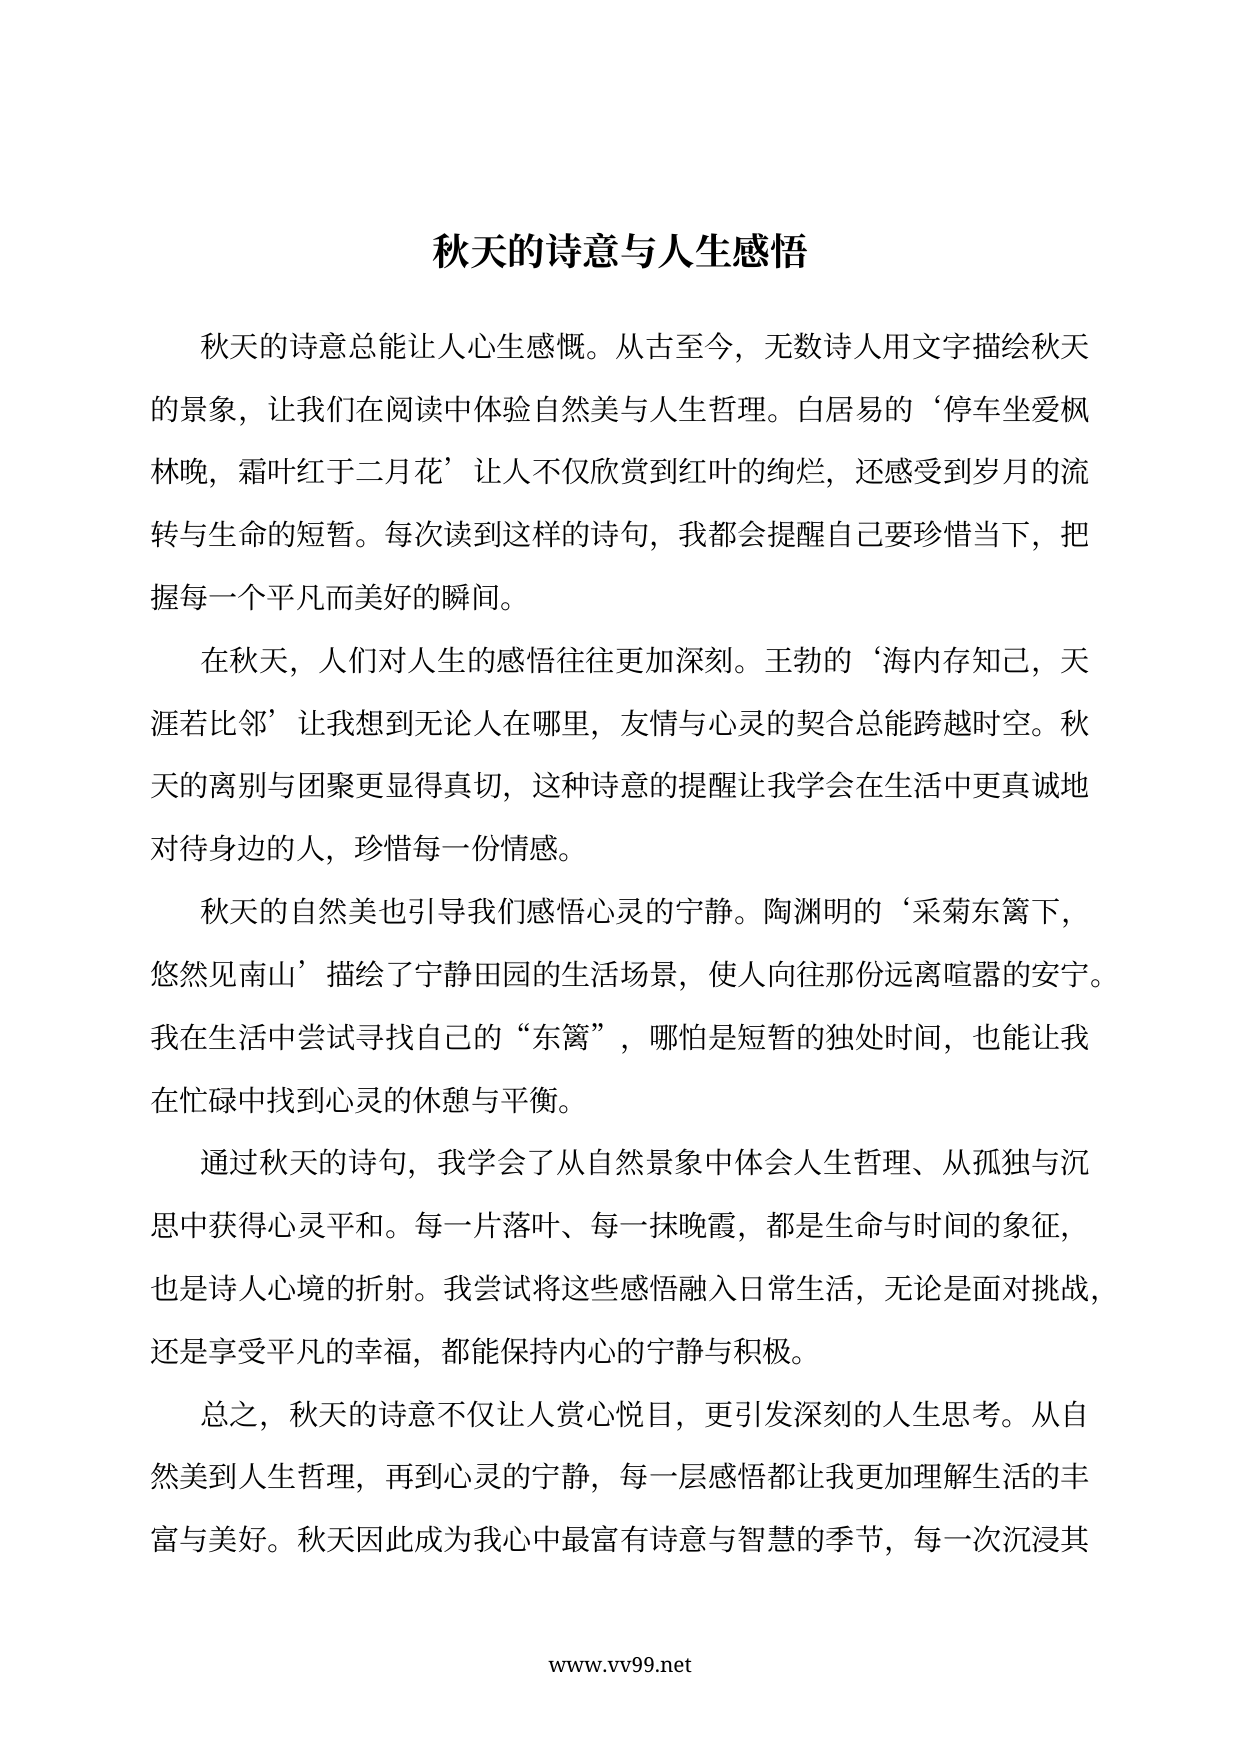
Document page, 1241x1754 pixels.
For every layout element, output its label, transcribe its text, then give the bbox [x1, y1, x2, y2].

text 在秋天，人们对人生的感悟往往更加深刻。王勃的‘海内存知己，天涯若比邻’让我想到无论人在哪里，友情与心灵的契合总能跨越时空。秋天的离别与团聚更显得真切，这种诗意的提醒让我学会在生活中更真诚地对待身边的人，珍惜每一份情感。 [150, 638, 1090, 868]
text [150, 1391, 1090, 1559]
text 秋天的诗意总能让人心生感慨。从古至今，无数诗人用文字描绘秋天的景象，让我们在阅读中体验自然美与人生哲理。白居易的‘停车坐爱枫林晚，霜叶红于二月花’让人不仅欣赏到红叶的绚烂，还感受到岁月的流转与生命的短暂。每次读到这样的诗句，我都会提醒自己要珍惜当下，把握每一个平凡而美好的瞬间。 [150, 324, 1090, 617]
text 通过秋天的诗句，我学会了从自然景象中体会人生哲理、从孤独与沉思中获得心灵平和。每一片落叶、每一抹晚霞，都是生命与时间的象征，也是诗人心境的折射。我尝试将这些感悟融入日常生活，无论是面对挑战，还是享受平凡的幸福，都能保持内心的宁静与积极。 [150, 1140, 1090, 1371]
text 秋天的自然美也引导我们感悟心灵的宁静。陶渊明的‘采菊东篱下，悠然见南山’描绘了宁静田园的生活场景，使人向往那份远离喧嚣的安宁。我在生活中尝试寻找自己的“东篱”，哪怕是短暂的独处时间，也能让我在忙碌中找到心灵的休憩与平衡。 [150, 889, 1090, 1119]
subtitle 秋天的诗意与人生感悟 [150, 222, 1090, 276]
